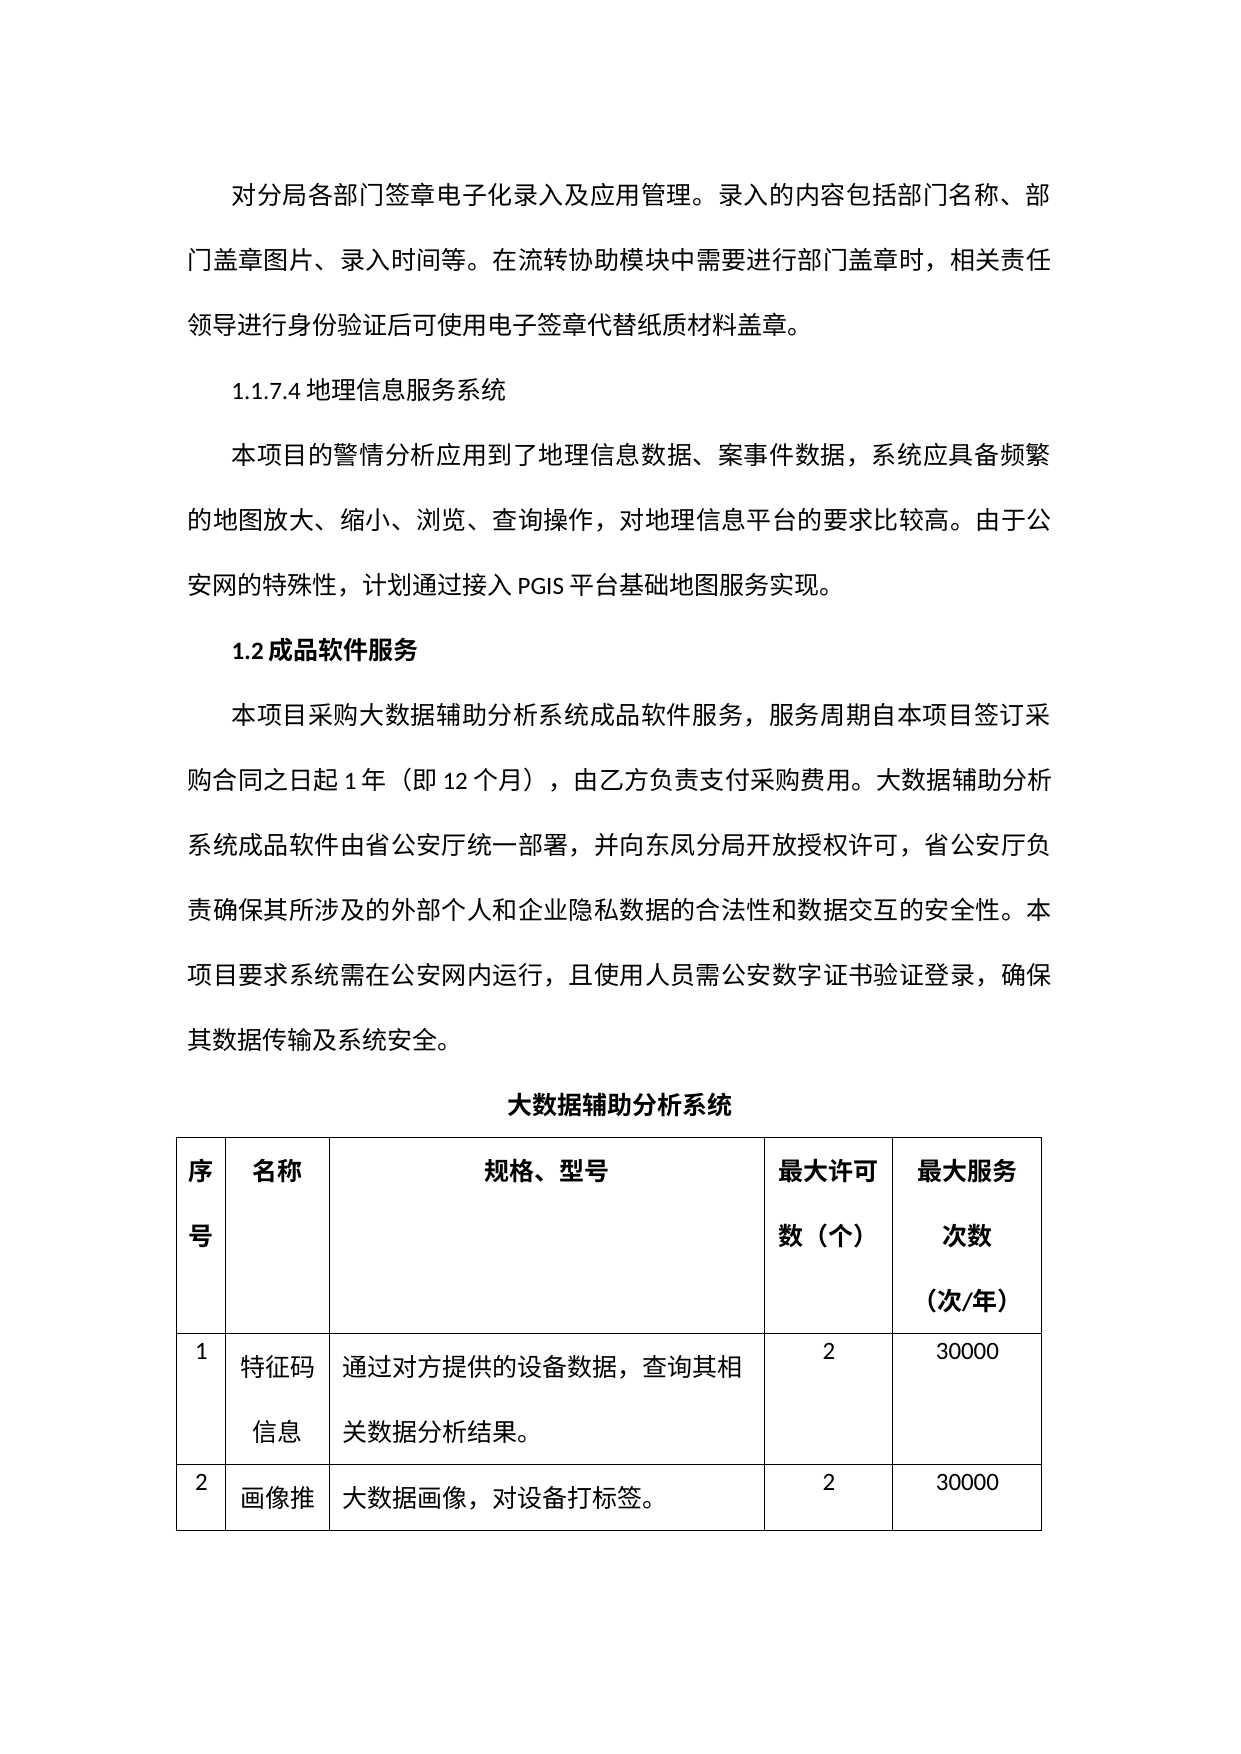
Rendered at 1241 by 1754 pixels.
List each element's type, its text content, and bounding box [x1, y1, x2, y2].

table_cell 2 [765, 1465, 892, 1530]
table_header 名称 [226, 1138, 329, 1333]
table_cell 30000 [893, 1334, 1041, 1464]
text 本项目的警情分析应用到了地理信息数据、案事件数据，系统应具备频繁的地图放大、缩小、浏览、查询操作，对地理信息平台的要求比较高。由于公安网的特殊性，计划通过接入PGIS平台基础地图服务实现。 [187, 422, 1053, 617]
table_header 规格、型号 [330, 1138, 764, 1333]
text 本项目采购大数据辅助分析系统成品软件服务，服务周期自本项目签订采购合同之日起1年（即12个月），由乙方负责支付采购费用。大数据辅助分析系统成品软件由省公安厅统一部署，并向东凤分局开放授权许可，省公安厅负责确保其所涉及的外部个人和企业隐私数据的合法性和数据交互的安全性。本项目要求系统需在公安网内运行，且使用人员需公安数字证书验证登录，确保其数据传输及系统安全。 [187, 682, 1053, 1072]
table_header 最大许可数（个） [765, 1138, 892, 1333]
table_cell 30000 [893, 1465, 1041, 1530]
text 对分局各部门签章电子化录入及应用管理。录入的内容包括部门名称、部门盖章图片、录入时间等。在流转协助模块中需要进行部门盖章时，相关责任领导进行身份验证后可使用电子签章代替纸质材料盖章。 [187, 162, 1053, 357]
text 1.2成品软件服务 [187, 617, 1053, 682]
table_header 序号 [177, 1138, 225, 1333]
text 1.1.7.4地理信息服务系统 [187, 357, 1053, 422]
table_cell 1 [177, 1334, 225, 1464]
table_cell 画像推测 [226, 1465, 329, 1530]
table_cell 大数据画像，对设备打标签。 [330, 1465, 764, 1530]
table_header 最大服务次数（次/年） [893, 1138, 1041, 1333]
table_cell 2 [765, 1334, 892, 1464]
text 大数据辅助分析系统 [187, 1072, 1053, 1137]
table_cell 特征码信息 [226, 1334, 329, 1464]
table_cell 2 [177, 1465, 225, 1530]
table_cell 通过对方提供的设备数据，查询其相关数据分析结果。 [330, 1334, 764, 1464]
